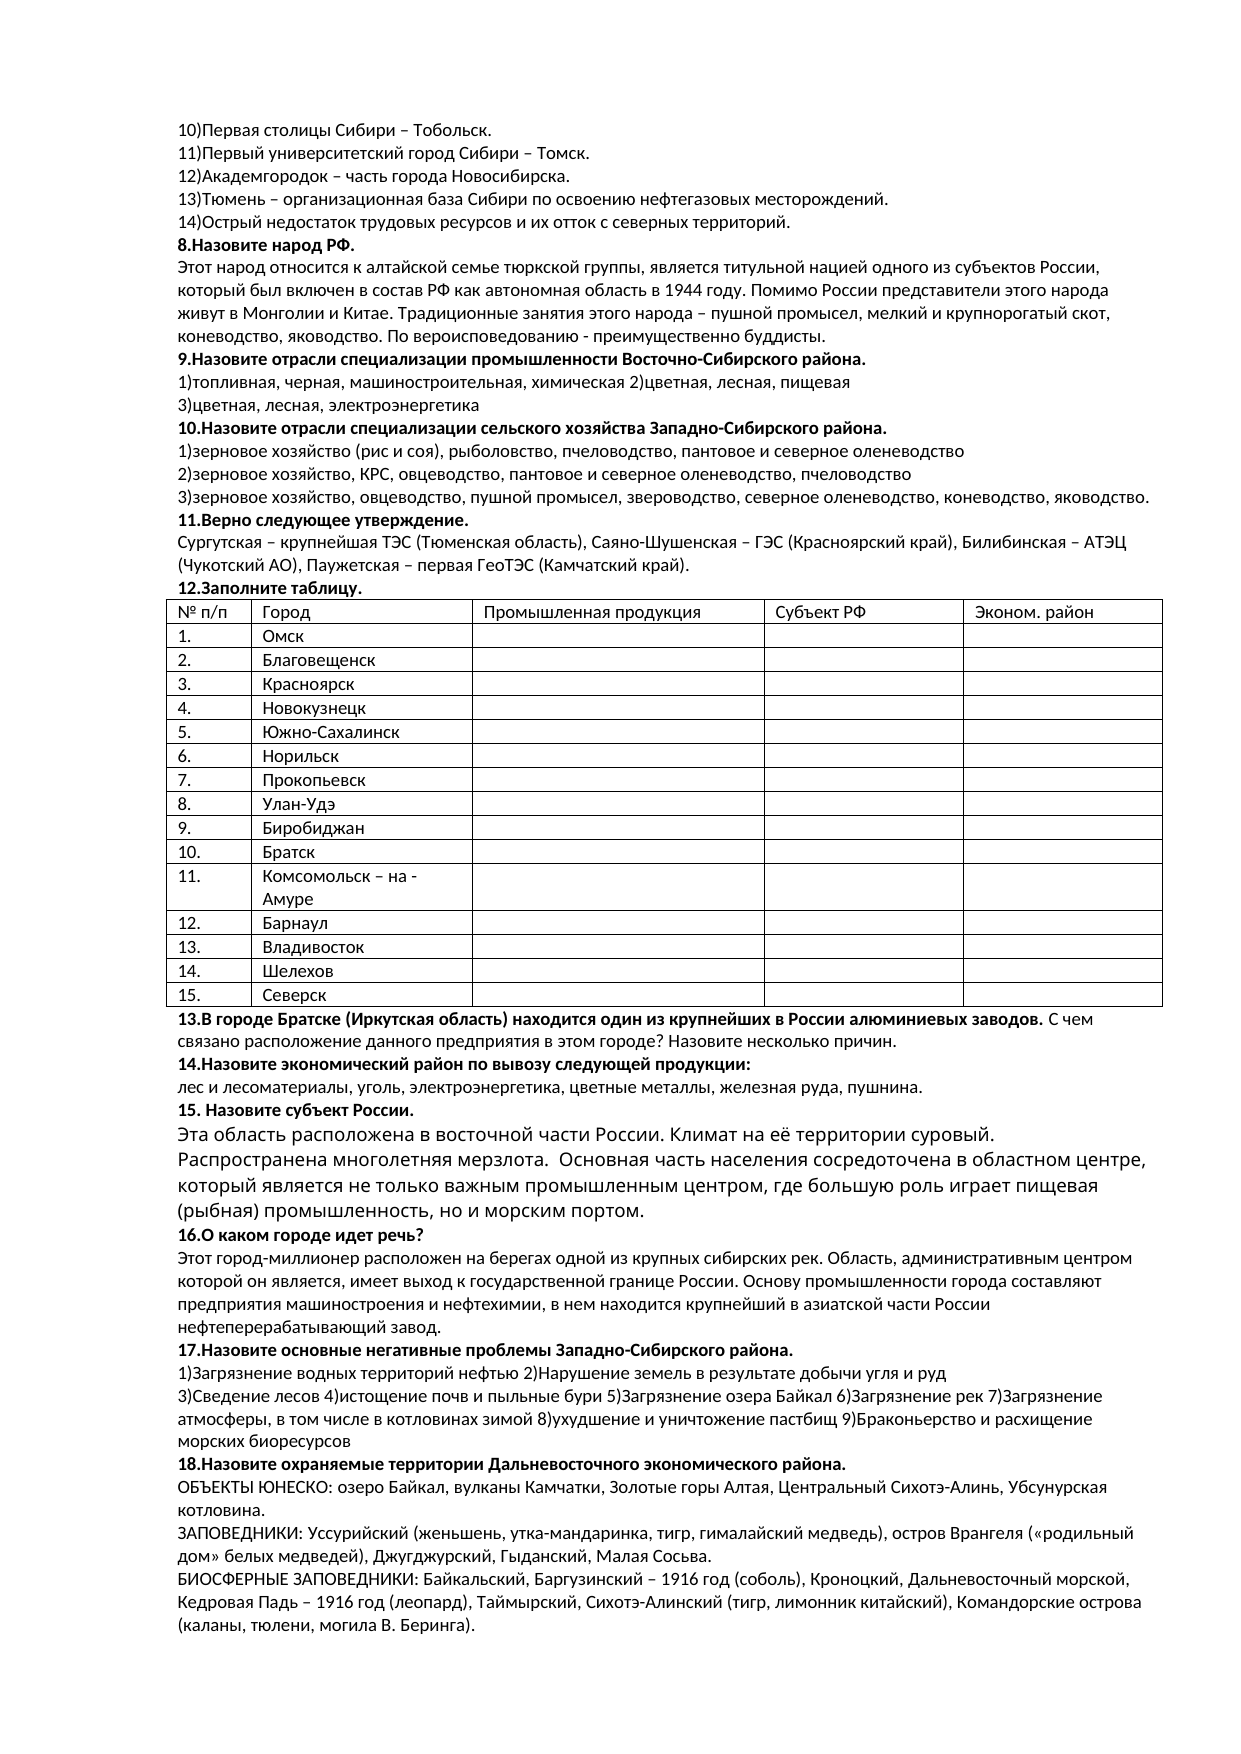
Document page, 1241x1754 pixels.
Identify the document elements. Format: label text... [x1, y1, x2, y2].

table_cell [964, 911, 1162, 934]
table_cell [765, 816, 963, 839]
text 12.Заполните таблицу. [177, 576, 1152, 599]
text лес и лесоматериалы, уголь, электроэнергетика, цветные металлы, железная руда, пушнина. [177, 1075, 1152, 1098]
text ЗАПОВЕДНИКИ: Уссурийский (женьшень, утка-мандаринка, тигр, гималайский медведь), остров Врангеля («родильный дом» белых медведей), Джугджурский, Гыданский, Малая Сосьва. [177, 1521, 1152, 1567]
table_cell [964, 983, 1162, 1006]
table_cell [473, 911, 764, 934]
table_cell [473, 624, 764, 647]
table_cell [964, 648, 1162, 671]
table_cell [765, 864, 963, 910]
table_cell [765, 624, 963, 647]
text 3)цветная, лесная, электроэнергетика [177, 393, 1152, 416]
text 2)зерновое хозяйство, КРС, овцеводство, пантовое и северное оленеводство, пчеловодство [177, 462, 1152, 485]
table_cell [964, 624, 1162, 647]
text 1)Загрязнение водных территорий нефтью 2)Нарушение земель в результате добычи угля и руд [177, 1361, 1152, 1384]
text Эта область расположена в восточной части России. Климат на её территории суровый. Распространена многолетняя мерзлота. Основная часть населения сосредоточена в областном центре, который является не только важным промышленным центром, где большую роль играет пищевая (рыбная) промышленность, но и морским портом. [177, 1121, 1152, 1223]
table_cell [473, 840, 764, 863]
table_cell [765, 840, 963, 863]
table_cell [964, 696, 1162, 719]
table_cell Барнаул [252, 911, 472, 934]
text 14)Острый недостаток трудовых ресурсов и их отток с северных территорий. [177, 210, 1152, 233]
table_cell 13. [167, 935, 251, 958]
table_cell Южно-Сахалинск [252, 720, 472, 743]
text 11.Верно следующее утверждение. [177, 508, 1152, 531]
table_cell 3. [167, 672, 251, 695]
table_cell [964, 864, 1162, 910]
table_cell Прокопьевск [252, 768, 472, 791]
table_cell [473, 959, 764, 982]
table_cell Владивосток [252, 935, 472, 958]
text Этот город-миллионер расположен на берегах одной из крупных сибирских рек. Область, административным центром которой он является, имеет выход к государственной границе России. Основу промышленности города составляют предприятия машиностроения и нефтехимии, в нем находится крупнейший в азиатской части России нефтеперерабатывающий завод. [177, 1246, 1152, 1338]
table_cell Омск [252, 624, 472, 647]
table_cell [765, 959, 963, 982]
table_cell [765, 672, 963, 695]
text Сургутская – крупнейшая ТЭС (Тюменская область), Саяно-Шушенская – ГЭС (Красноярский край), Билибинская – АТЭЦ (Чукотский АО), Паужетская – первая ГеоТЭС (Камчатский край). [177, 531, 1152, 576]
table_cell Улан-Удэ [252, 792, 472, 815]
table_cell [765, 696, 963, 719]
table_cell [473, 720, 764, 743]
table_cell [473, 768, 764, 791]
table_cell [765, 720, 963, 743]
text 13.В городе Братске (Иркутская область) находится один из крупнейших в России алюминиевых заводов. С чем связано расположение данного предприятия в этом городе? Назовите несколько причин. [177, 1007, 1152, 1052]
text 10)Первая столицы Сибири – Тобольск. [177, 118, 1152, 141]
table_cell 6. [167, 744, 251, 767]
table_cell Красноярск [252, 672, 472, 695]
text 10.Назовите отрасли специализации сельского хозяйства Западно-Сибирского района. [177, 416, 1152, 439]
table_cell 5. [167, 720, 251, 743]
table_cell 8. [167, 792, 251, 815]
table_cell Шелехов [252, 959, 472, 982]
text Этот народ относится к алтайской семье тюркской группы, является титульной нацией одного из субъектов России, который был включен в состав РФ как автономная область в 1944 году. Помимо России представители этого народа живут в Монголии и Китае. Традиционные занятия этого народа – пушной промысел, мелкий и крупнорогатый скот, коневодство, яководство. По вероисповедованию - преимущественно буддисты. [177, 256, 1152, 347]
table_cell [964, 816, 1162, 839]
text 1)зерновое хозяйство (рис и соя), рыболовство, пчеловодство, пантовое и северное оленеводство [177, 439, 1152, 462]
table_cell 12. [167, 911, 251, 934]
table_cell [964, 935, 1162, 958]
table_cell [765, 768, 963, 791]
table_cell Благовещенск [252, 648, 472, 671]
text 3)зерновое хозяйство, овцеводство, пушной промысел, звероводство, северное оленеводство, коневодство, яководство. [177, 485, 1152, 508]
table_cell 11. [167, 864, 251, 910]
text 14.Назовите экономический район по вывозу следующей продукции: [177, 1052, 1152, 1075]
table_cell 4. [167, 696, 251, 719]
text 18.Назовите охраняемые территории Дальневосточного экономического района. [177, 1452, 1152, 1475]
table_cell 2. [167, 648, 251, 671]
table_cell [473, 696, 764, 719]
table_cell Новокузнецк [252, 696, 472, 719]
table_cell Северск [252, 983, 472, 1006]
table_header Город [252, 600, 472, 623]
table_header Субъект РФ [765, 600, 963, 623]
text 8.Назовите народ РФ. [177, 233, 1152, 256]
table_cell 14. [167, 959, 251, 982]
table_cell [964, 792, 1162, 815]
table_cell 9. [167, 816, 251, 839]
text 12)Академгородок – часть города Новосибирска. [177, 164, 1152, 187]
table_cell [473, 648, 764, 671]
table_cell [765, 792, 963, 815]
table_cell Норильск [252, 744, 472, 767]
table_cell 15. [167, 983, 251, 1006]
table_cell 10. [167, 840, 251, 863]
table_cell [473, 935, 764, 958]
table_cell [473, 672, 764, 695]
table_cell [964, 720, 1162, 743]
table_header Промышленная продукция [473, 600, 764, 623]
text 11)Первый университетский город Сибири – Томск. [177, 141, 1152, 164]
table_cell [765, 744, 963, 767]
text 3)Сведение лесов 4)истощение почв и пыльные бури 5)Загрязнение озера Байкал 6)Загрязнение рек 7)Загрязнение атмосферы, в том числе в котловинах зимой 8)ухудшение и уничтожение пастбищ 9)Браконьерство и расхищение морских биоресурсов [177, 1384, 1152, 1452]
table_cell Биробиджан [252, 816, 472, 839]
text ОБЪЕКТЫ ЮНЕСКО: озеро Байкал, вулканы Камчатки, Золотые горы Алтая, Центральный Сихотэ-Алинь, Убсунурская котловина. [177, 1475, 1152, 1521]
table_cell [765, 648, 963, 671]
table_cell [473, 744, 764, 767]
table_cell Комсомольск – на - Амуре [252, 864, 472, 910]
table_cell Братск [252, 840, 472, 863]
table_cell [473, 792, 764, 815]
text 9.Назовите отрасли специализации промышленности Восточно-Сибирского района. [177, 347, 1152, 370]
text 15. Назовите субъект России. [177, 1098, 1152, 1121]
text 17.Назовите основные негативные проблемы Западно-Сибирского района. [177, 1338, 1152, 1361]
table_cell [964, 840, 1162, 863]
table_header № п/п [167, 600, 251, 623]
text 16.О каком городе идет речь? [177, 1223, 1152, 1246]
table_cell [765, 911, 963, 934]
table_cell [964, 768, 1162, 791]
table_cell [964, 959, 1162, 982]
table_cell [765, 935, 963, 958]
table_cell [964, 744, 1162, 767]
table_cell [473, 816, 764, 839]
text 13)Тюмень – организационная база Сибири по освоению нефтегазовых месторождений. [177, 187, 1152, 210]
table_cell [473, 864, 764, 910]
text БИОСФЕРНЫЕ ЗАПОВЕДНИКИ: Байкальский, Баргузинский – 1916 год (соболь), Кроноцкий, Дальневосточный морской, Кедровая Падь – 1916 год (леопард), Таймырский, Сихотэ-Алинский (тигр, лимонник китайский), Командорские острова (каланы, тюлени, могила В. Беринга). [177, 1567, 1152, 1636]
table_cell 7. [167, 768, 251, 791]
table_cell [765, 983, 963, 1006]
table_cell [473, 983, 764, 1006]
table_header Эконом. район [964, 600, 1162, 623]
text 1)топливная, черная, машиностроительная, химическая 2)цветная, лесная, пищевая [177, 370, 1152, 393]
table_cell 1. [167, 624, 251, 647]
table_cell [964, 672, 1162, 695]
